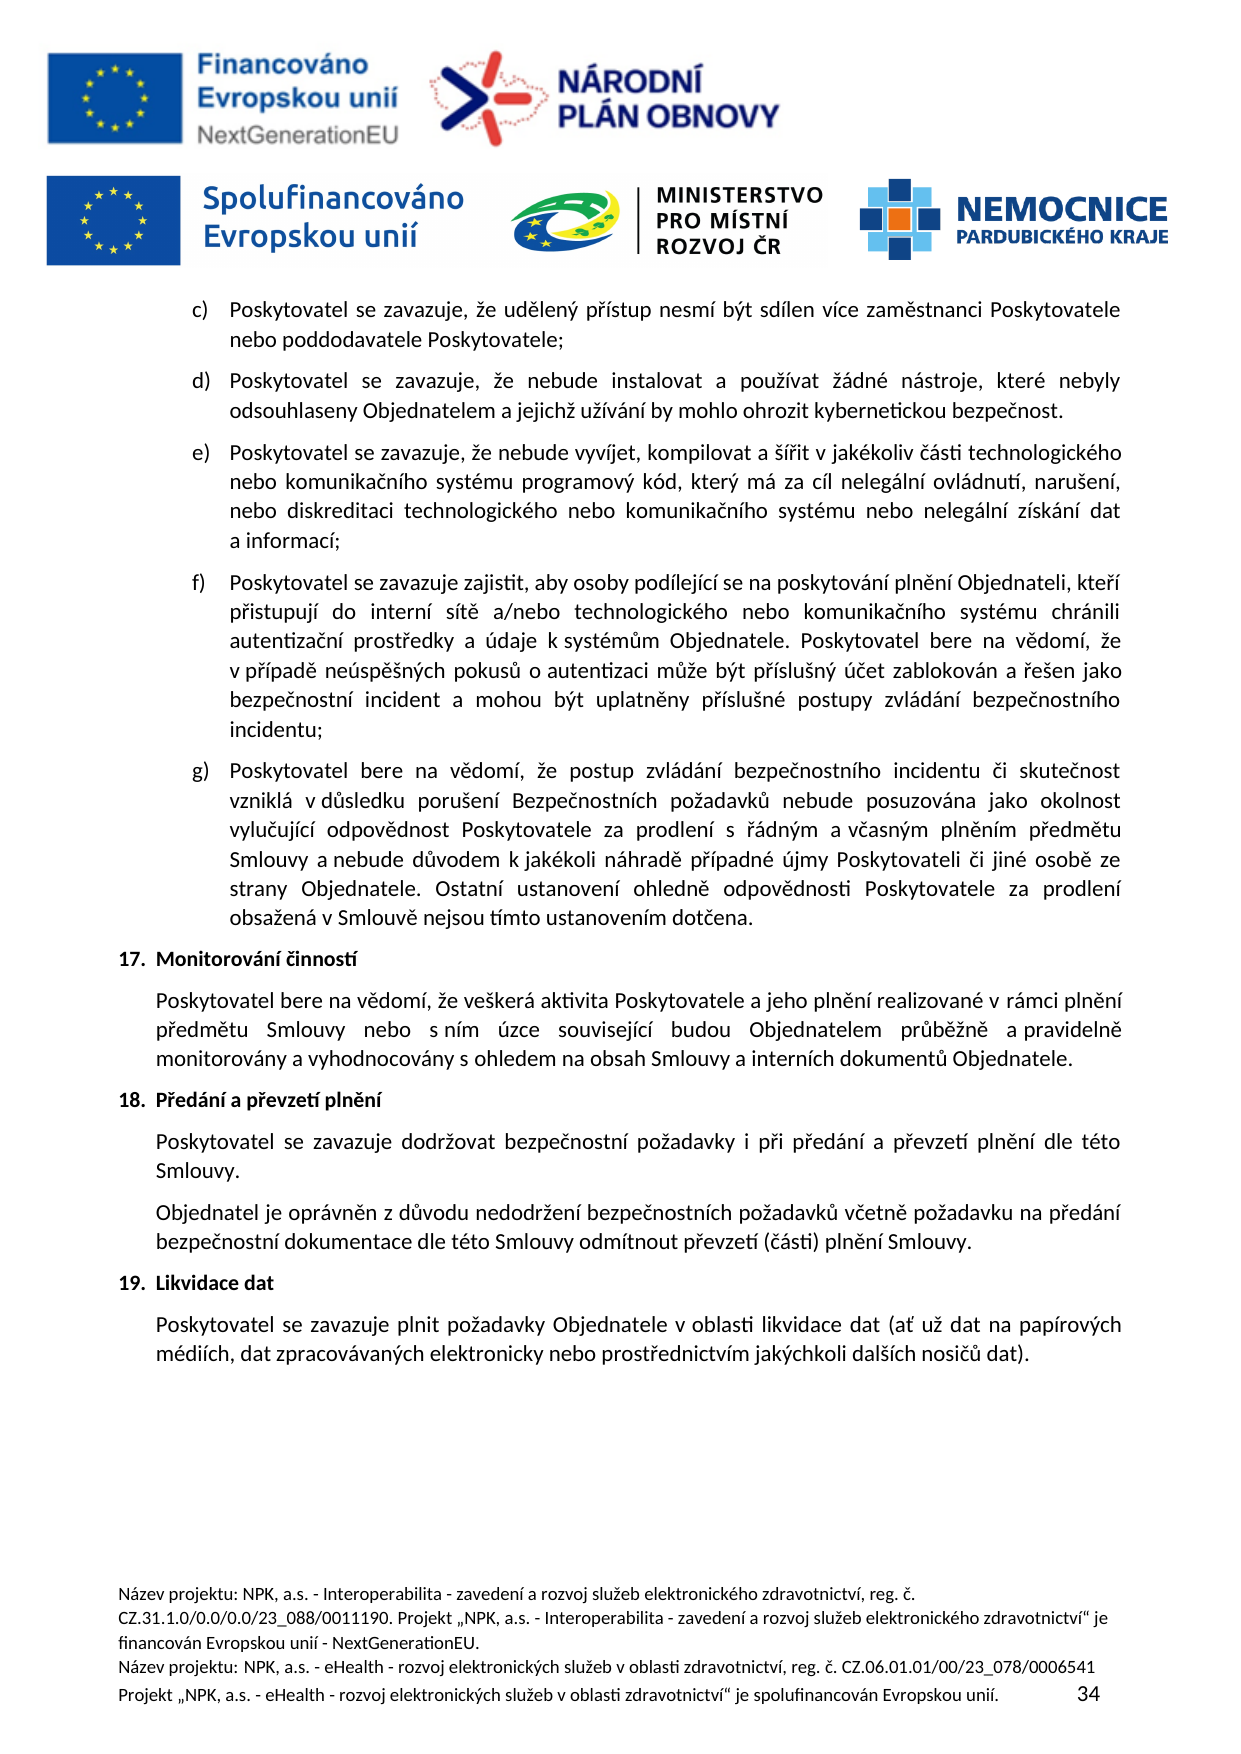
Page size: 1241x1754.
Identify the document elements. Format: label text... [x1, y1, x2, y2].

text Poskytovatel se zavazuje dodržovat bezpečnostní požadavky i při předání a převzetí plnění dle této Smlouvy. [156, 1127, 1122, 1184]
list Poskytovatel se zavazuje zajistit, aby osoby podílející se na poskytování plnění Objednateli, kteří přistupují do interní sítě a/nebo technologického nebo komunikačního systému chránili autentizační prostředky a údaje k systémům Objednatele. Poskytovatel bere na vědomí, že v případě neúspěšných pokusů o autentizaci může být příslušný účet zablokován a řešen jako bezpečnostní incident a mohou být uplatněny příslušné postupy zvládání bezpečnostního incidentu; [192, 568, 1122, 743]
picture [44, 173, 829, 268]
list Poskytovatel se zavazuje, že udělený přístup nesmí být sdílen více zaměstnanci Poskytovatele nebo poddodavatele Poskytovatele; [192, 295, 1122, 353]
picture [858, 177, 1168, 261]
text Objednatel je oprávněn z důvodu nedodržení bezpečnostních požadavků včetně požadavku na předání bezpečnostní dokumentace dle této Smlouvy odmítnout převzetí (části) plnění Smlouvy. [156, 1198, 1122, 1255]
text Poskytovatel bere na vědomí, že veškerá aktivita Poskytovatele a jeho plnění realizované v rámci plnění předmětu Smlouvy nebo s ním úzce související budou Objednatelem průběžně a pravidelně monitorovány a vyhodnocovány s ohledem na obsah Smlouvy a interních dokumentů Objednatele. [156, 986, 1122, 1072]
picture [38, 20, 800, 172]
list Předání a převzetí plnění [118, 1086, 1122, 1113]
text Poskytovatel se zavazuje plnit požadavky Objednatele v oblasti likvidace dat (ať už dat na papírových médiích, dat zpracovávaných elektronicky nebo prostřednictvím jakýchkoli dalších nosičů dat). [156, 1310, 1122, 1367]
list Monitorování činností [118, 945, 1122, 972]
list Poskytovatel bere na vědomí, že postup zvládání bezpečnostního incidentu či skutečnost vzniklá v důsledku porušení Bezpečnostních požadavků nebude posuzována jako okolnost vylučující odpovědnost Poskytovatele za prodlení s řádným a včasným plněním předmětu Smlouvy a nebude důvodem k jakékoli náhradě případné újmy Poskytovateli či jiné osobě ze strany Objednatele. Ostatní ustanovení ohledně odpovědnosti Poskytovatele za prodlení obsažená v Smlouvě nejsou tímto ustanovením dotčena. [192, 757, 1122, 931]
list Poskytovatel se zavazuje, že nebude instalovat a používat žádné nástroje, které nebyly odsouhlaseny Objednatelem a jejichž užívání by mohlo ohrozit kybernetickou bezpečnost. [192, 367, 1122, 424]
list Likvidace dat [118, 1269, 1122, 1296]
list Poskytovatel se zavazuje, že nebude vyvíjet, kompilovat a šířit v jakékoliv části technologického nebo komunikačního systému programový kód, který má za cíl nelegální ovládnutí, narušení, nebo diskreditaci technologického nebo komunikačního systému nebo nelegální získání dat a informací; [192, 438, 1122, 554]
